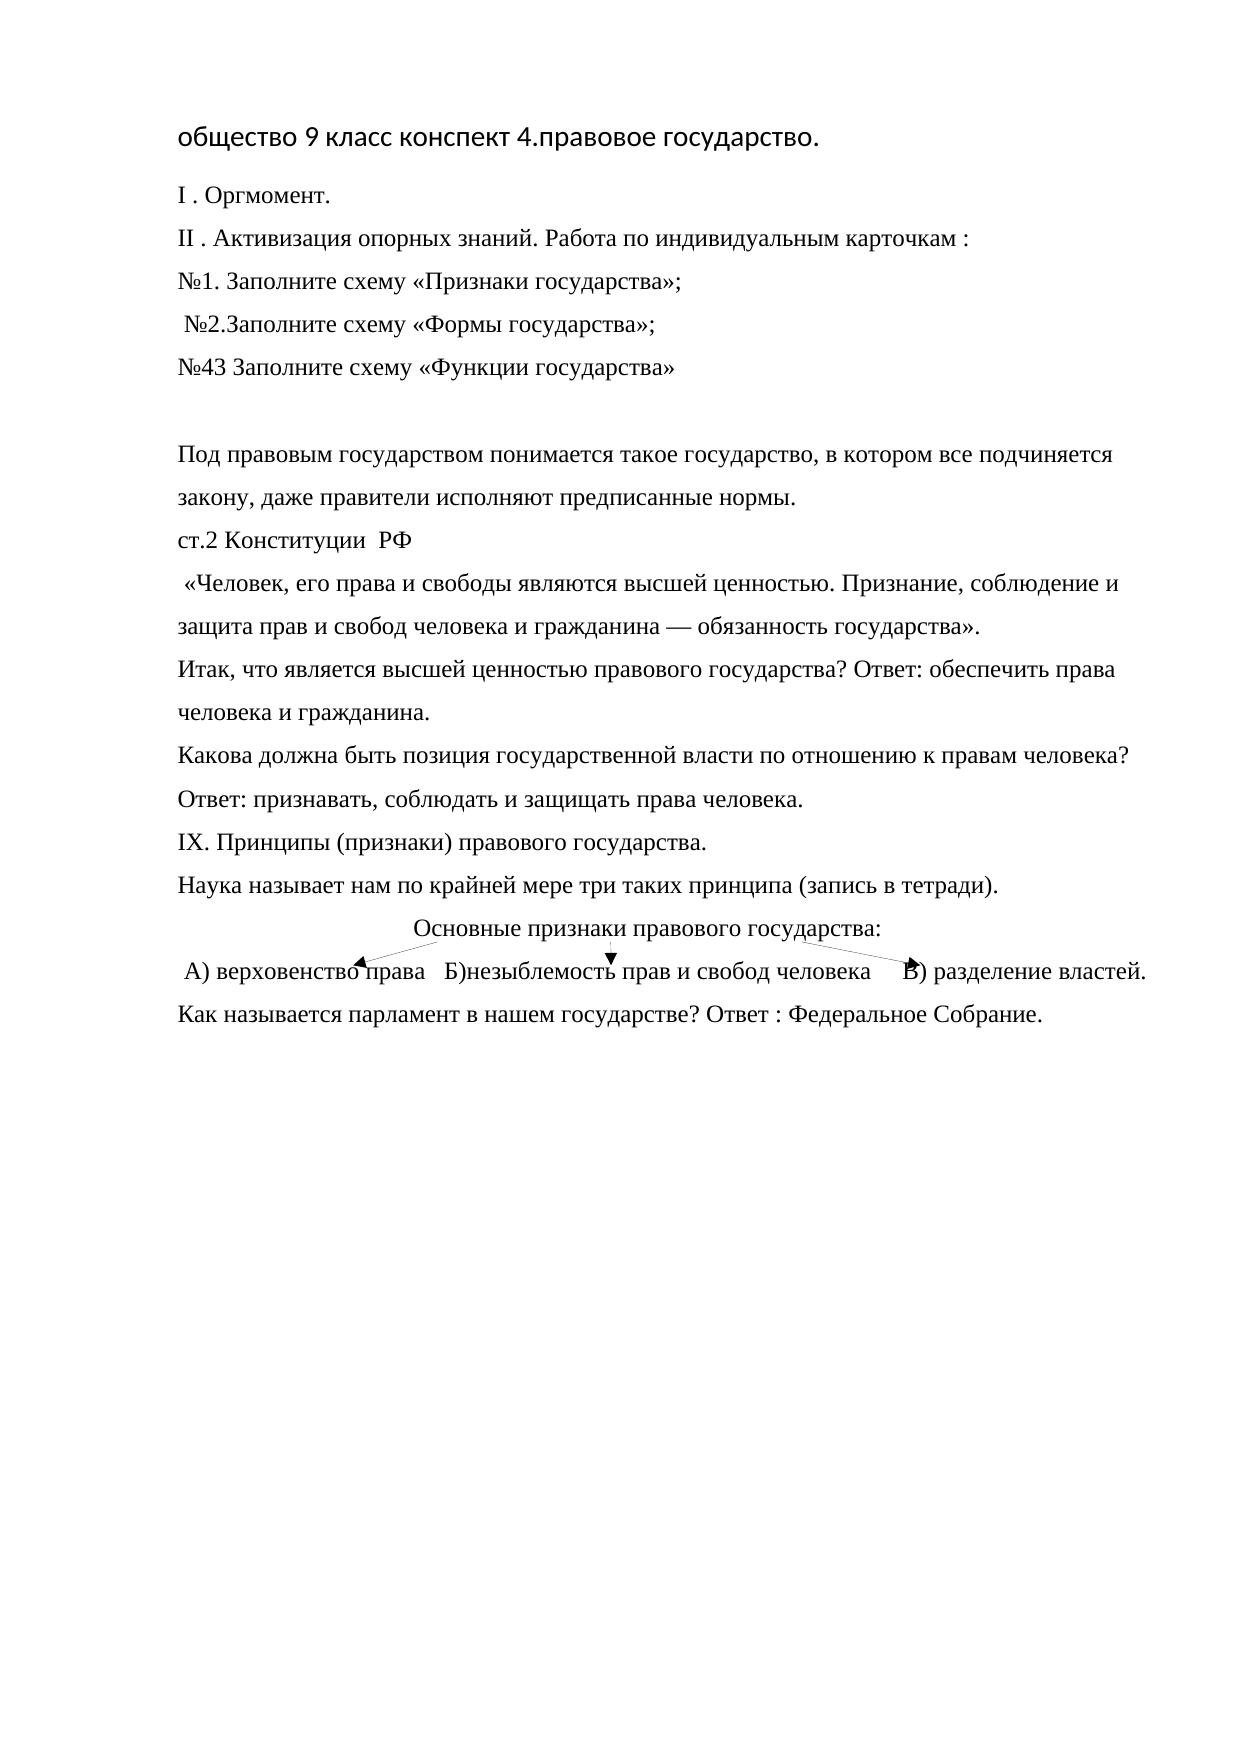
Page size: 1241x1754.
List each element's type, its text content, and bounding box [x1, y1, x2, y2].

text Основные признаки правового государства: [177, 913, 1152, 942]
text I . Оргмомент. [177, 180, 1152, 209]
text №2.Заполните схему «Формы государства»; [177, 309, 1152, 338]
text Итак, что является высшей ценностью правового государства? Ответ: обеспечить права человека и гражданина. [177, 654, 1152, 726]
text общество 9 класс конспект 4.правовое государство. [177, 118, 1152, 154]
text №43 Заполните схему «Функции государства» [177, 352, 1152, 381]
text II . Активизация опорных знаний. Работа по индивидуальным карточкам : [177, 223, 1152, 252]
text №1. Заполните схему «Признаки государства»; [177, 266, 1152, 295]
text «Человек, его права и свободы являются высшей ценностью. Признание, соблюдение и защита прав и свобод человека и гражданина — обязанность государства». [177, 568, 1152, 640]
text Наука называет нам по крайней мере три таких принципа (запись в тетради). [177, 870, 1152, 899]
text Как называется парламент в нашем государстве? Ответ : Федеральное Собрание. [177, 999, 1152, 1028]
text А) верховенство права Б)незыблемость прав и свобод человека В) разделение властей. [177, 956, 1152, 985]
text ст.2 Конституции РФ [177, 525, 1152, 554]
text IX. Принципы (признаки) правового государства. [177, 827, 1152, 856]
text Какова должна быть позиция государственной власти по отношению к правам человека? Ответ: признавать, соблюдать и защищать права человека. [177, 741, 1152, 812]
text Под правовым государством понимается такое государство, в котором все подчиняется закону, даже правители исполняют предписанные нормы. [177, 439, 1152, 511]
